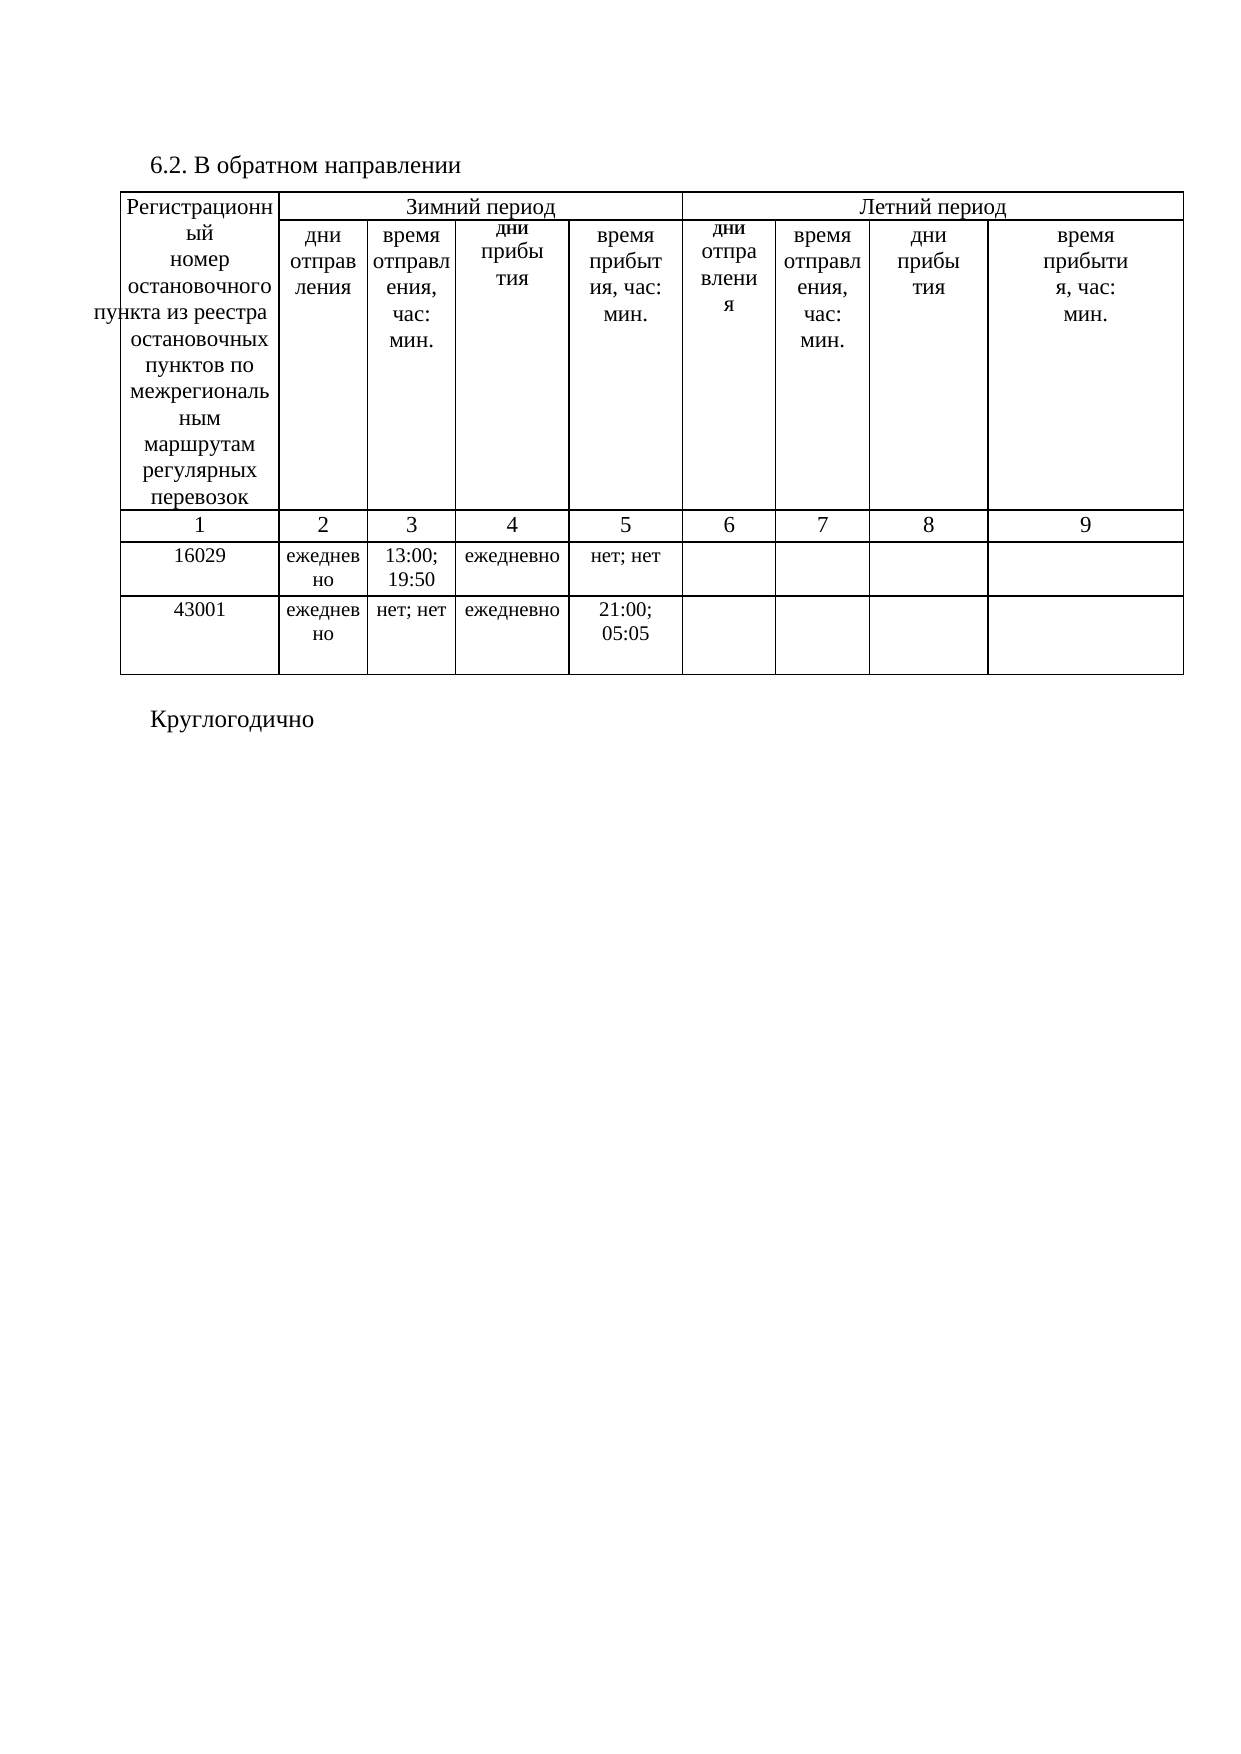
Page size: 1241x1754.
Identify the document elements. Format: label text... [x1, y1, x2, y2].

table_cell время прибыти я, час: мин. [989, 221, 1183, 509]
table_cell [683, 597, 775, 674]
table_cell ежедневно [456, 597, 568, 674]
table_cell нет; нет [368, 597, 455, 674]
table_cell время отправл ения, час: мин. [368, 221, 455, 509]
table_cell ежедневно [280, 597, 367, 674]
table_cell [989, 543, 1183, 595]
table_cell 4 [456, 511, 568, 541]
table_cell [776, 597, 869, 674]
table_cell 21:00; 05:05 [570, 597, 682, 674]
table_cell нет; нет [570, 543, 682, 595]
table_cell 16029 [121, 543, 278, 595]
table_cell [870, 597, 987, 674]
table_cell [776, 543, 869, 595]
table_header Летний период [683, 193, 1183, 219]
table_cell 3 [368, 511, 455, 541]
table_cell [683, 543, 775, 595]
table_cell 8 [870, 511, 987, 541]
table_cell дни отправ ления [280, 221, 367, 509]
table_cell время отправл ения, час: мин. [776, 221, 869, 509]
table_cell время прибыт ия, час: мин. [570, 221, 682, 509]
table_cell 7 [776, 511, 869, 541]
table_cell 1 [121, 511, 278, 541]
table_cell ежедневно [456, 543, 568, 595]
table_cell ДНИ прибы тия [456, 221, 568, 509]
table_cell [989, 597, 1183, 674]
table_cell 6 [683, 511, 775, 541]
text 6.2. В обратном направлении [150, 150, 1090, 179]
table_cell 2 [280, 511, 367, 541]
table_cell дни прибы тия [870, 221, 987, 509]
table_cell ежедневно [280, 543, 367, 595]
table_cell 43001 [121, 597, 278, 674]
table_header Зимний период [280, 193, 682, 219]
table_cell [870, 543, 987, 595]
table_cell ДНИ отпра влени я [683, 221, 775, 509]
table_cell 9 [989, 511, 1183, 541]
table_cell 13:00; 19:50 [368, 543, 455, 595]
table_header Регистрационный номер остановочного пункта из реестра остановочных пунктов по межрегиональным маршрутам регулярных перевозок [121, 193, 278, 509]
table_cell 5 [570, 511, 682, 541]
text Круглогодично [150, 704, 1090, 733]
